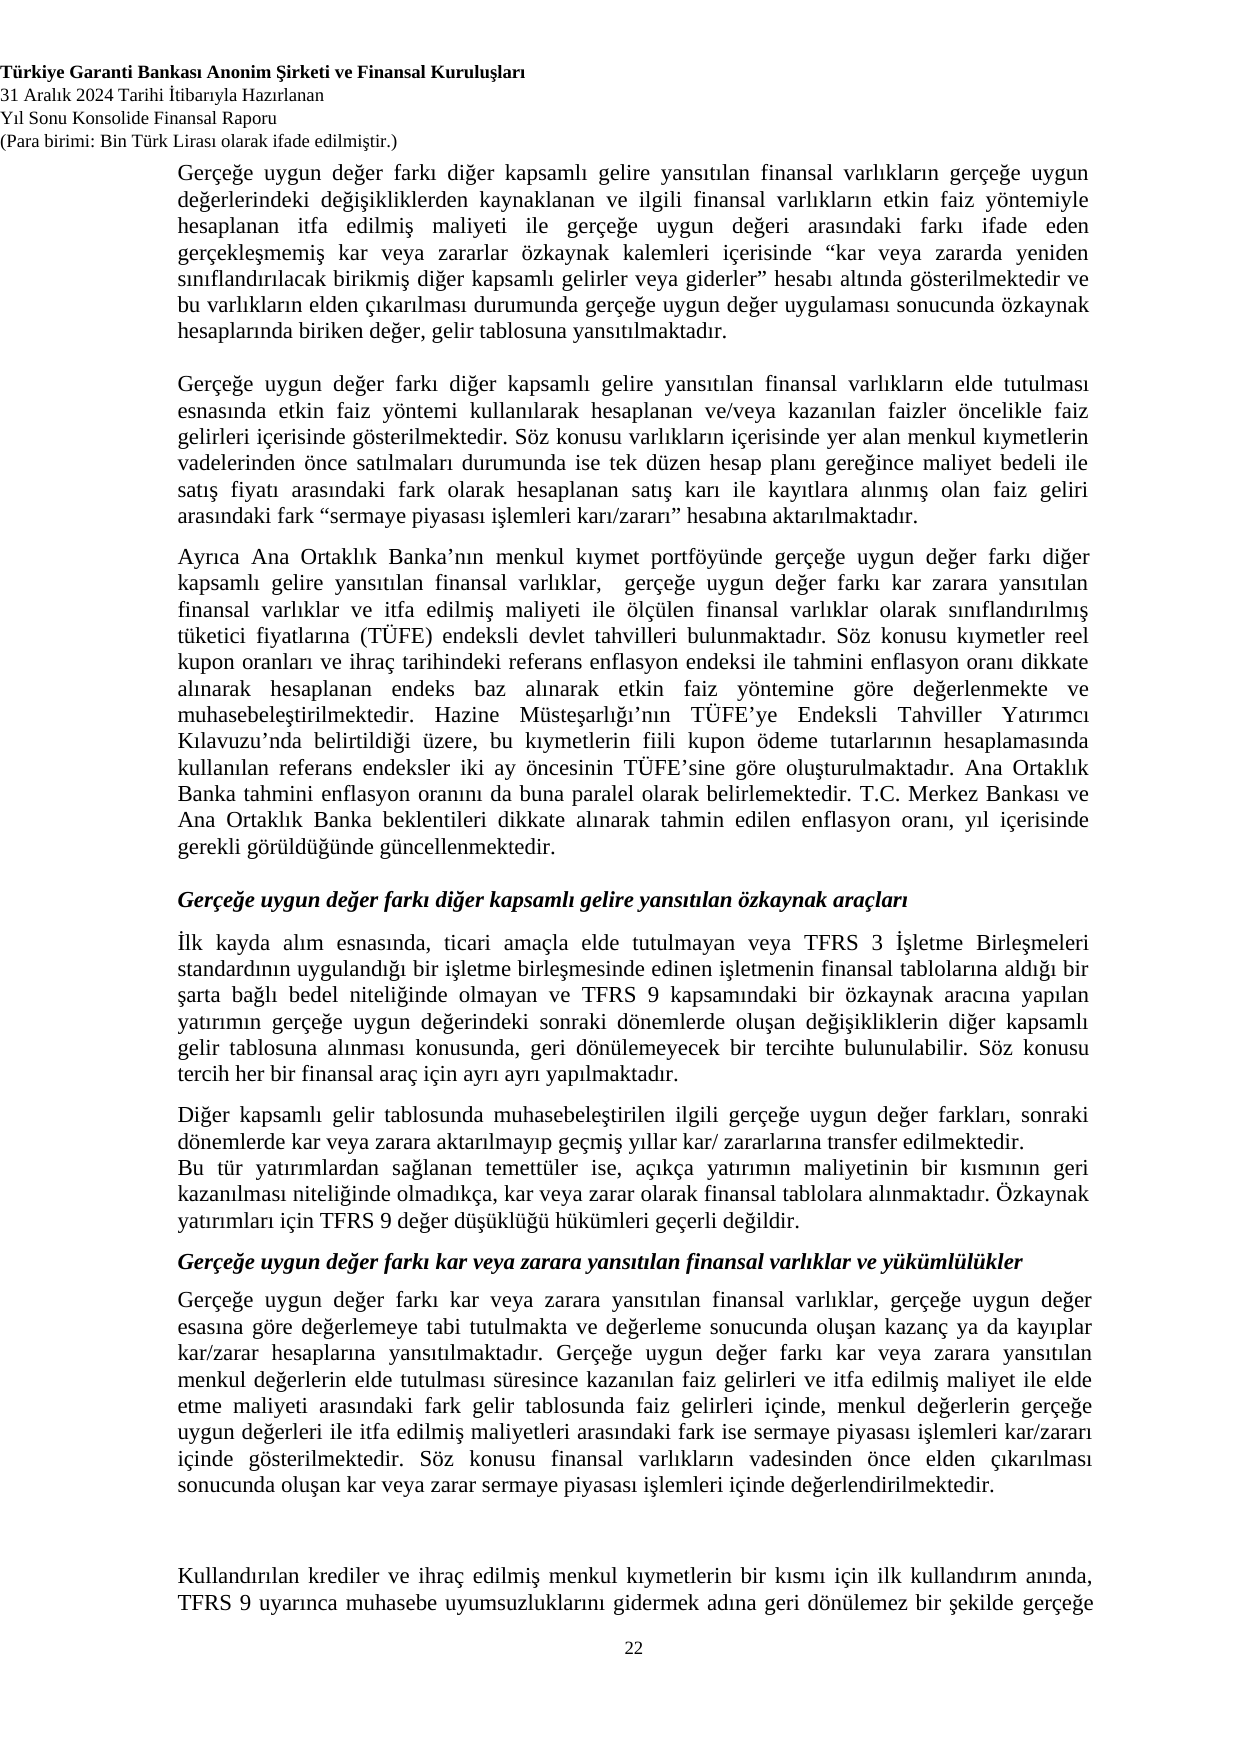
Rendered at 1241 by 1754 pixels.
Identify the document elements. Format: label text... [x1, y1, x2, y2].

text Bu tür yatırımlardan sağlanan temettüler ise, açıkça yatırımın maliyetinin bir kısmının geri kazanılması niteliğinde olmadıkça, kar veya zarar olarak finansal tablolara alınmaktadır. Özkaynak yatırımları için TFRS 9 değer düşüklüğü hükümleri geçerli değildir. [177, 1154, 1090, 1233]
text İlk kayda alım esnasında, ticari amaçla elde tutulmayan veya TFRS 3 İşletme Birleşmeleri standardının uygulandığı bir işletme birleşmesinde edinen işletmenin finansal tablolarına aldığı bir şarta bağlı bedel niteliğinde olmayan ve TFRS 9 kapsamındaki bir özkaynak aracına yapılan yatırımın gerçeğe uygun değerindeki sonraki dönemlerde oluşan değişikliklerin diğer kapsamlı gelir tablosuna alınması konusunda, geri dönülemeyecek bir tercihte bulunulabilir. Söz konusu tercih her bir finansal araç için ayrı ayrı yapılmaktadır. [177, 929, 1090, 1087]
text Gerçeğe uygun değer farkı diğer kapsamlı gelire yansıtılan finansal varlıkların gerçeğe uygun değerlerindeki değişikliklerden kaynaklanan ve ilgili finansal varlıkların etkin faiz yöntemiyle hesaplanan itfa edilmiş maliyeti ile gerçeğe uygun değeri arasındaki farkı ifade eden gerçekleşmemiş kar veya zararlar özkaynak kalemleri içerisinde “kar veya zararda yeniden sınıflandırılacak birikmiş diğer kapsamlı gelirler veya giderler” hesabı altında gösterilmektedir ve bu varlıkların elden çıkarılması durumunda gerçeğe uygun değer uygulaması sonucunda özkaynak hesaplarında biriken değer, gelir tablosuna yansıtılmaktadır. [177, 159, 1090, 344]
text Ayrıca Ana Ortaklık Banka’nın menkul kıymet portföyünde gerçeğe uygun değer farkı diğer kapsamlı gelire yansıtılan finansal varlıklar, gerçeğe uygun değer farkı kar zarara yansıtılan finansal varlıklar ve itfa edilmiş maliyeti ile ölçülen finansal varlıklar olarak sınıflandırılmış tüketici fiyatlarına (TÜFE) endeksli devlet tahvilleri bulunmaktadır. Söz konusu kıymetler reel kupon oranları ve ihraç tarihindeki referans enflasyon endeksi ile tahmini enflasyon oranı dikkate alınarak hesaplanan endeks baz alınarak etkin faiz yöntemine göre değerlenmekte ve muhasebeleştirilmektedir. Hazine Müsteşarlığı’nın TÜFE’ye Endeksli Tahviller Yatırımcı Kılavuzu’nda belirtildiği üzere, bu kıymetlerin fiili kupon ödeme tutarlarının hesaplamasında kullanılan referans endeksler iki ay öncesinin TÜFE’sine göre oluşturulmaktadır. Ana Ortaklık Banka tahmini enflasyon oranını da buna paralel olarak belirlemektedir. T.C. Merkez Bankası ve Ana Ortaklık Banka beklentileri dikkate alınarak tahmin edilen enflasyon oranı, yıl içerisinde gerekli görüldüğünde güncellenmektedir. [177, 543, 1090, 859]
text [177, 1563, 1094, 1615]
text Gerçeğe uygun değer farkı kar veya zarara yansıtılan finansal varlıklar ve yükümlülükler [177, 1248, 1090, 1274]
text Gerçeğe uygun değer farkı diğer kapsamlı gelire yansıtılan özkaynak araçları [177, 886, 1090, 912]
text Diğer kapsamlı gelir tablosunda muhasebeleştirilen ilgili gerçeğe uygun değer farkları, sonraki dönemlerde kar veya zarara aktarılmayıp geçmiş yıllar kar/ zararlarına transfer edilmektedir. [177, 1101, 1090, 1154]
text Gerçeğe uygun değer farkı diğer kapsamlı gelire yansıtılan finansal varlıkların elde tutulması esnasında etkin faiz yöntemi kullanılarak hesaplanan ve/veya kazanılan faizler öncelikle faiz gelirleri içerisinde gösterilmektedir. Söz konusu varlıkların içerisinde yer alan menkul kıymetlerin vadelerinden önce satılmaları durumunda ise tek düzen hesap planı gereğince maliyet bedeli ile satış fiyatı arasındaki fark olarak hesaplanan satış karı ile kayıtlara alınmış olan faiz geliri arasındaki fark “sermaye piyasası işlemleri karı/zararı” hesabına aktarılmaktadır. [177, 370, 1090, 528]
text Gerçeğe uygun değer farkı kar veya zarara yansıtılan finansal varlıklar, gerçeğe uygun değer esasına göre değerlemeye tabi tutulmakta ve değerleme sonucunda oluşan kazanç ya da kayıplar kar/zarar hesaplarına yansıtılmaktadır. Gerçeğe uygun değer farkı kar veya zarara yansıtılan menkul değerlerin elde tutulması süresince kazanılan faiz gelirleri ve itfa edilmiş maliyet ile elde etme maliyeti arasındaki fark gelir tablosunda faiz gelirleri içinde, menkul değerlerin gerçeğe uygun değerleri ile itfa edilmiş maliyetleri arasındaki fark ise sermaye piyasası işlemleri kar/zararı içinde gösterilmektedir. Söz konusu finansal varlıkların vadesinden önce elden çıkarılması sonucunda oluşan kar veya zarar sermaye piyasası işlemleri içinde değerlendirilmektedir. [177, 1287, 1094, 1497]
